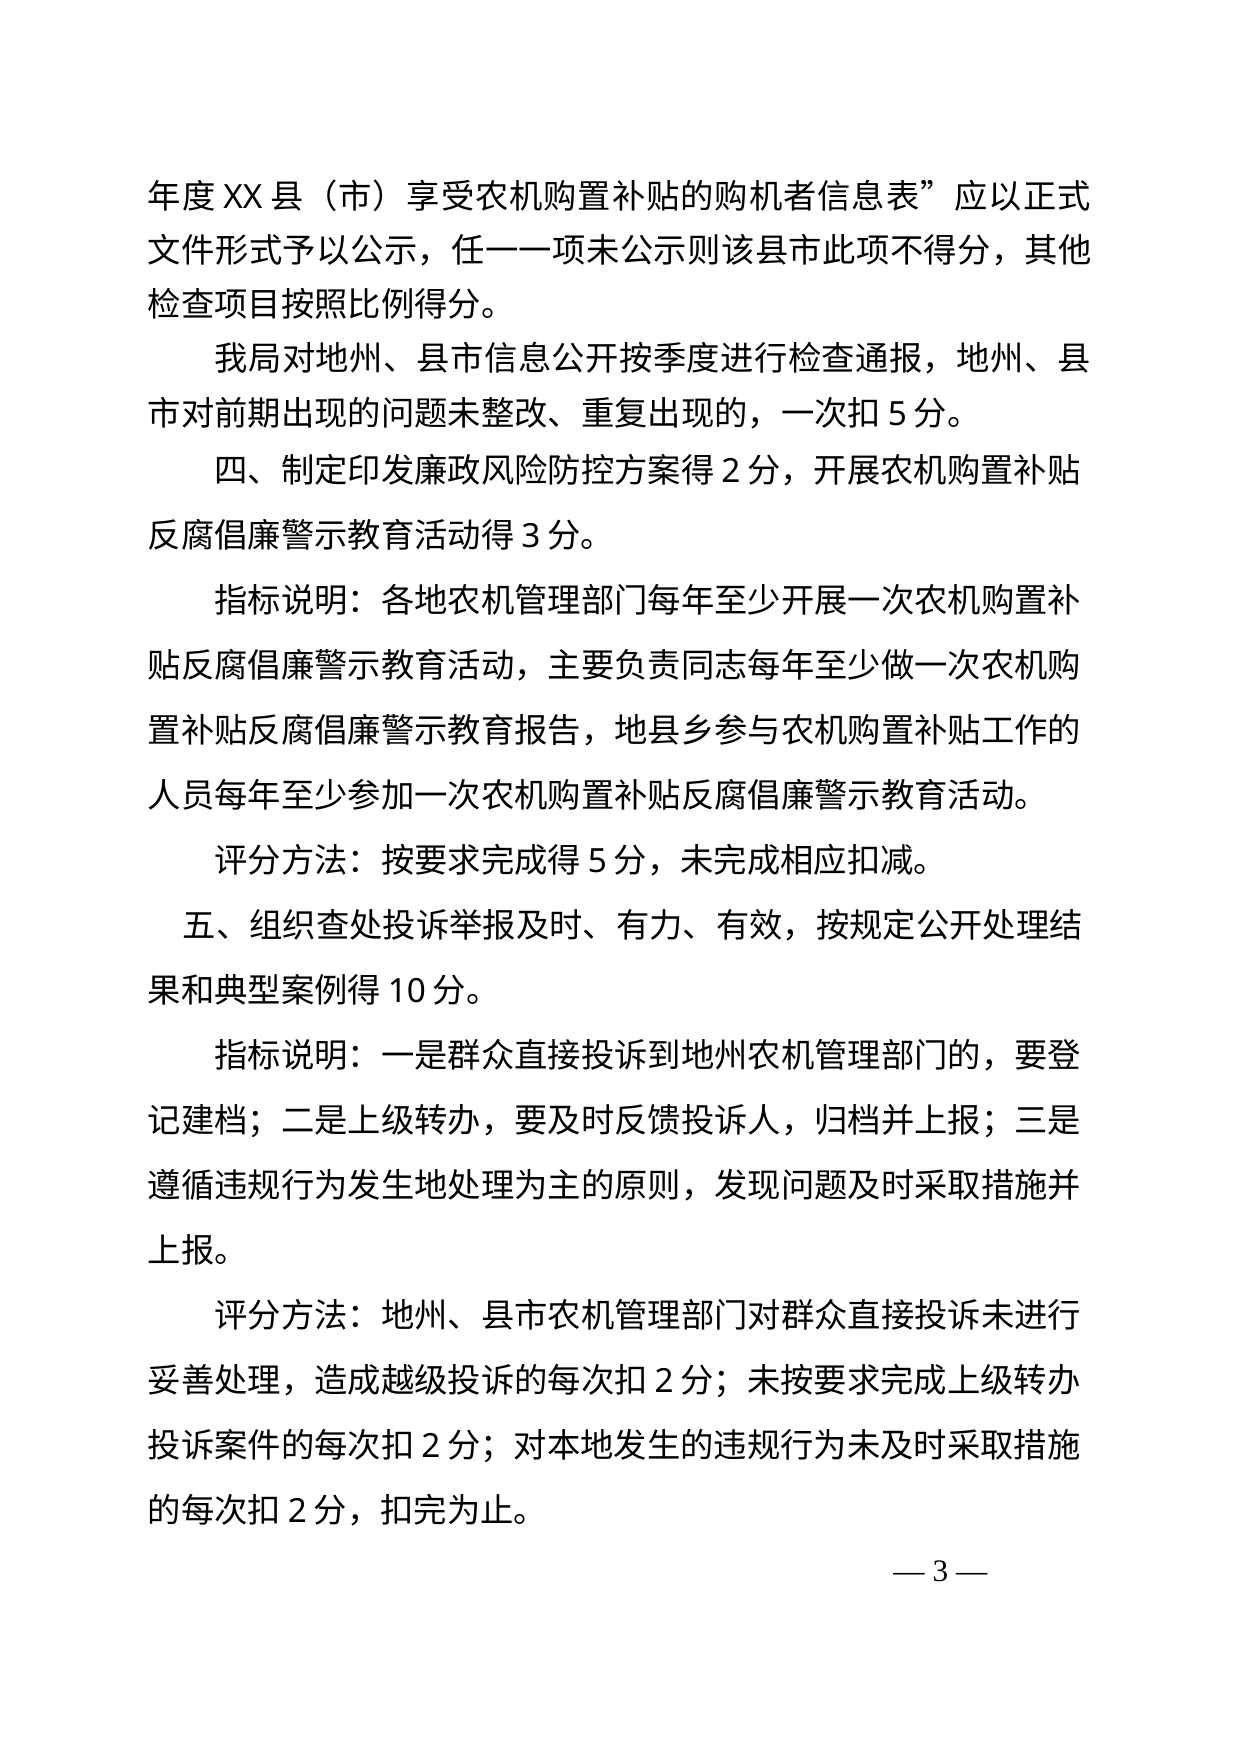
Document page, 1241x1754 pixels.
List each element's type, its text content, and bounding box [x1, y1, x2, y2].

text 五、组织查处投诉举报及时、有力、有效，按规定公开处理结果和典型案例得10分。 [148, 891, 1092, 1021]
text 四、制定印发廉政风险防控方案得2分，开展农机购置补贴反腐倡廉警示教育活动得3分。 [148, 436, 1092, 566]
text 指标说明：各地农机管理部门每年至少开展一次农机购置补贴反腐倡廉警示教育活动，主要负责同志每年至少做一次农机购置补贴反腐倡廉警示教育报告，地县乡参与农机购置补贴工作的人员每年至少参加一次农机购置补贴反腐倡廉警示教育活动。 [148, 566, 1092, 826]
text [148, 165, 1092, 327]
text 我局对地州、县市信息公开按季度进行检查通报，地州、县市对前期出现的问题未整改、重复出现的，一次扣5分。 [148, 327, 1092, 436]
text 评分方法：按要求完成得5分，未完成相应扣减。 [148, 826, 1092, 891]
text 指标说明：一是群众直接投诉到地州农机管理部门的，要登记建档；二是上级转办，要及时反馈投诉人，归档并上报；三是遵循违规行为发生地处理为主的原则，发现问题及时采取措施并上报。 [148, 1021, 1092, 1281]
text 评分方法：地州、县市农机管理部门对群众直接投诉未进行妥善处理，造成越级投诉的每次扣2分；未按要求完成上级转办投诉案件的每次扣2分；对本地发生的违规行为未及时采取措施的每次扣2分，扣完为止。 [148, 1281, 1092, 1541]
